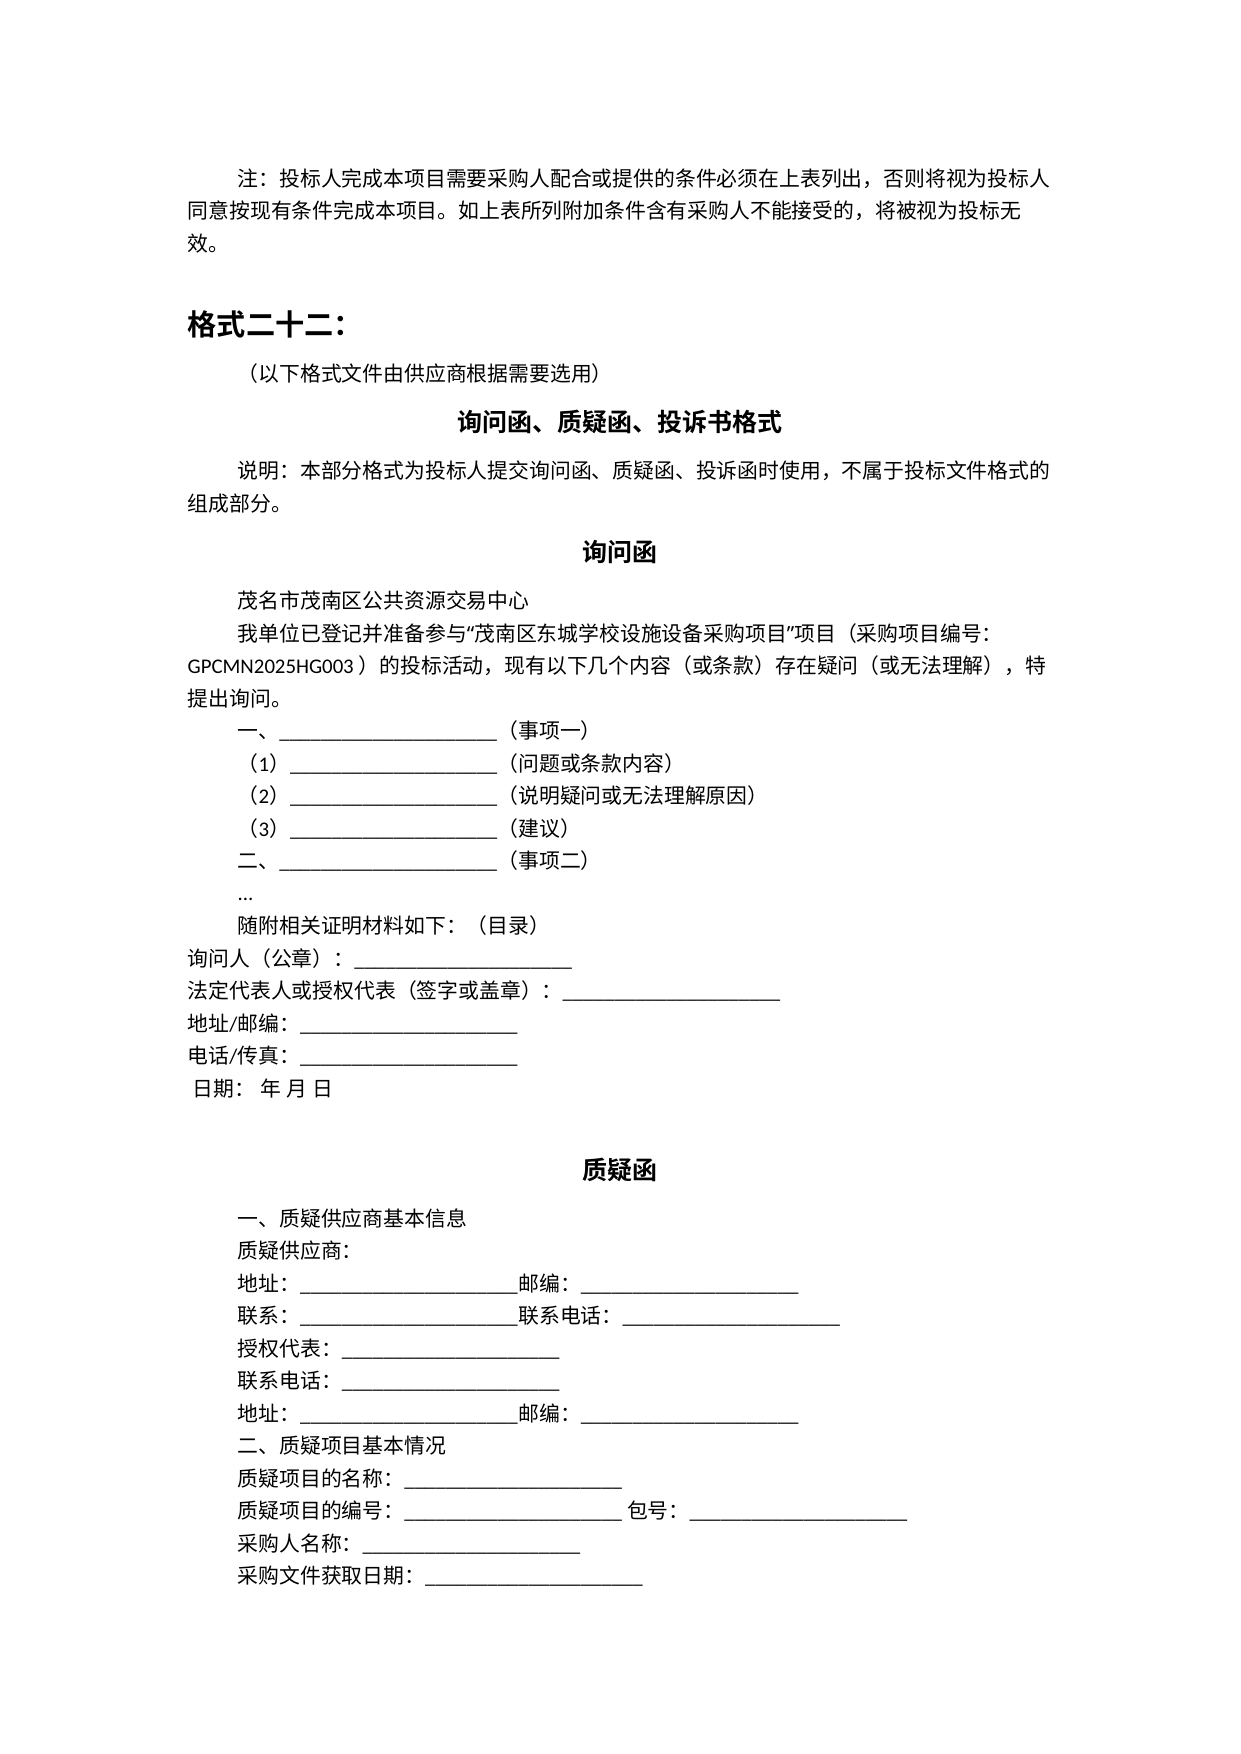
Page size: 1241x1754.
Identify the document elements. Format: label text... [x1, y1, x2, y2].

text 我单位已登记并准备参与“茂南区东城学校设施设备采购项目”项目（采购项目编号：GPCMN2025HG003 ）的投标活动，现有以下几个内容（或条款）存在疑问（或无法理解），特提出询问。 [187, 617, 1053, 714]
text 质疑供应商： [187, 1234, 1053, 1267]
text 二、质疑项目基本情况 [187, 1429, 1053, 1462]
text 采购人名称：_____________________ [187, 1527, 1053, 1559]
text 地址/邮编：_____________________ [187, 1007, 1053, 1039]
text 地址：_____________________邮编：_____________________ [187, 1267, 1053, 1299]
text 日期： 年 月 日 [187, 1072, 1053, 1104]
text 质疑项目的名称：_____________________ [187, 1462, 1053, 1494]
text 格式二十二： [187, 292, 1053, 357]
text 一、质疑供应商基本信息 [187, 1202, 1053, 1234]
text 联系：_____________________联系电话：_____________________ [187, 1299, 1053, 1332]
text ... [187, 877, 1053, 909]
text 授权代表：_____________________ [187, 1332, 1053, 1364]
text 质疑函 [187, 1137, 1053, 1202]
text 质疑项目的编号：_____________________ 包号：_____________________ [187, 1494, 1053, 1527]
text 法定代表人或授权代表（签字或盖章）：_____________________ [187, 974, 1053, 1007]
text 联系电话：_____________________ [187, 1364, 1053, 1397]
text （2）____________________（说明疑问或无法理解原因） [187, 779, 1053, 812]
text 询问函、质疑函、投诉书格式 [187, 389, 1053, 454]
text 说明：本部分格式为投标人提交询问函、质疑函、投诉函时使用，不属于投标文件格式的组成部分。 [187, 454, 1053, 519]
text 地址：_____________________邮编：_____________________ [187, 1397, 1053, 1429]
text 注：投标人完成本项目需要采购人配合或提供的条件必须在上表列出，否则将视为投标人同意按现有条件完成本项目。如上表所列附加条件含有采购人不能接受的，将被视为投标无效。 [187, 162, 1053, 259]
text （以下格式文件由供应商根据需要选用） [187, 357, 1053, 389]
text 茂名市茂南区公共资源交易中心 [187, 584, 1053, 617]
text 一、_____________________（事项一） [187, 714, 1053, 747]
text （3）____________________（建议） [187, 812, 1053, 844]
text 随附相关证明材料如下：（目录） [187, 909, 1053, 942]
text 询问人（公章）：_____________________ [187, 942, 1053, 974]
text 询问函 [187, 519, 1053, 584]
text 采购文件获取日期：_____________________ [187, 1559, 1053, 1592]
text 二、_____________________（事项二） [187, 844, 1053, 877]
text （1）____________________（问题或条款内容） [187, 747, 1053, 779]
text 电话/传真：_____________________ [187, 1039, 1053, 1072]
